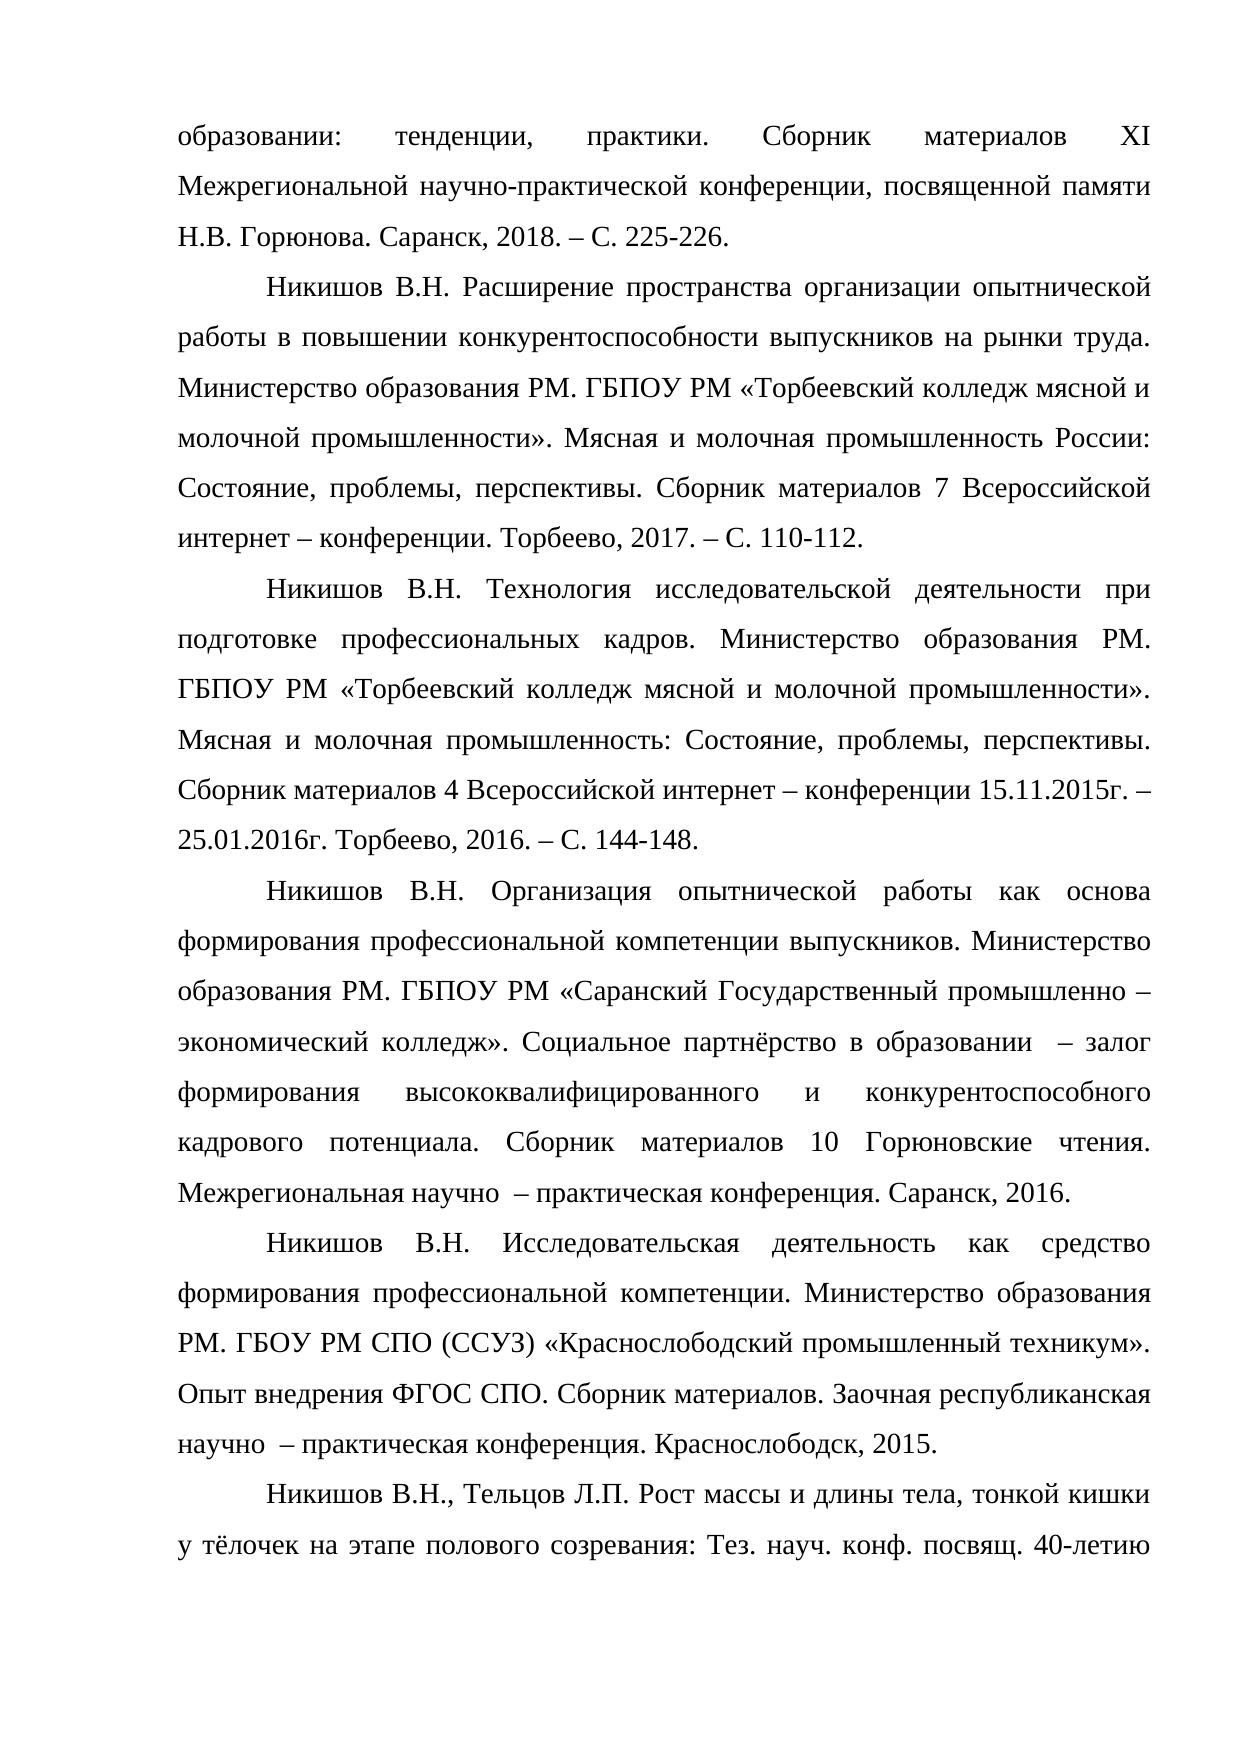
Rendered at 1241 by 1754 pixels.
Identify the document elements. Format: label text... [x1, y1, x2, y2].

text Никишов В.Н. Технология исследовательской деятельности при подготовке профессиональных кадров. Министерство образования РМ. ГБПОУ РМ «Торбеевский колледж мясной и молочной промышленности». Мясная и молочная промышленность: Состояние, проблемы, перспективы. Сборник материалов 4 Всероссийской интернет – конференции 15.11.2015г. – 25.01.2016г. Торбеево, 2016. – С. 144-148. [177, 571, 1152, 856]
text Никишов В.Н. Расширение пространства организации опытнической работы в повышении конкурентоспособности выпускников на рынки труда. Министерство образования РМ. ГБПОУ РМ «Торбеевский колледж мясной и молочной промышленности». Мясная и молочная промышленность России: Состояние, проблемы, перспективы. Сборник материалов 7 Всероссийской интернет – конференции. Торбеево, 2017. – С. 110-112. [177, 269, 1152, 554]
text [177, 118, 1152, 252]
text Никишов В.Н. Организация опытнической работы как основа формирования профессиональной компетенции выпускников. Министерство образования РМ. ГБПОУ РМ «Саранский Государственный промышленно – экономический колледж». Социальное партнёрство в образовании – залог формирования высококвалифицированного и конкурентоспособного кадрового потенциала. Сборник материалов 10 Горюновские чтения. Межрегиональная научно – практическая конференция. Саранск, 2016. [177, 873, 1152, 1208]
text Никишов В.Н. Исследовательская деятельность как средство формирования профессиональной компетенции. Министерство образования РМ. ГБОУ РМ СПО (ССУЗ) «Краснослободский промышленный техникум». Опыт внедрения ФГОС СПО. Сборник материалов. Заочная республиканская научно – практическая конференция. Краснослободск, 2015. [177, 1225, 1152, 1460]
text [177, 1477, 1152, 1560]
